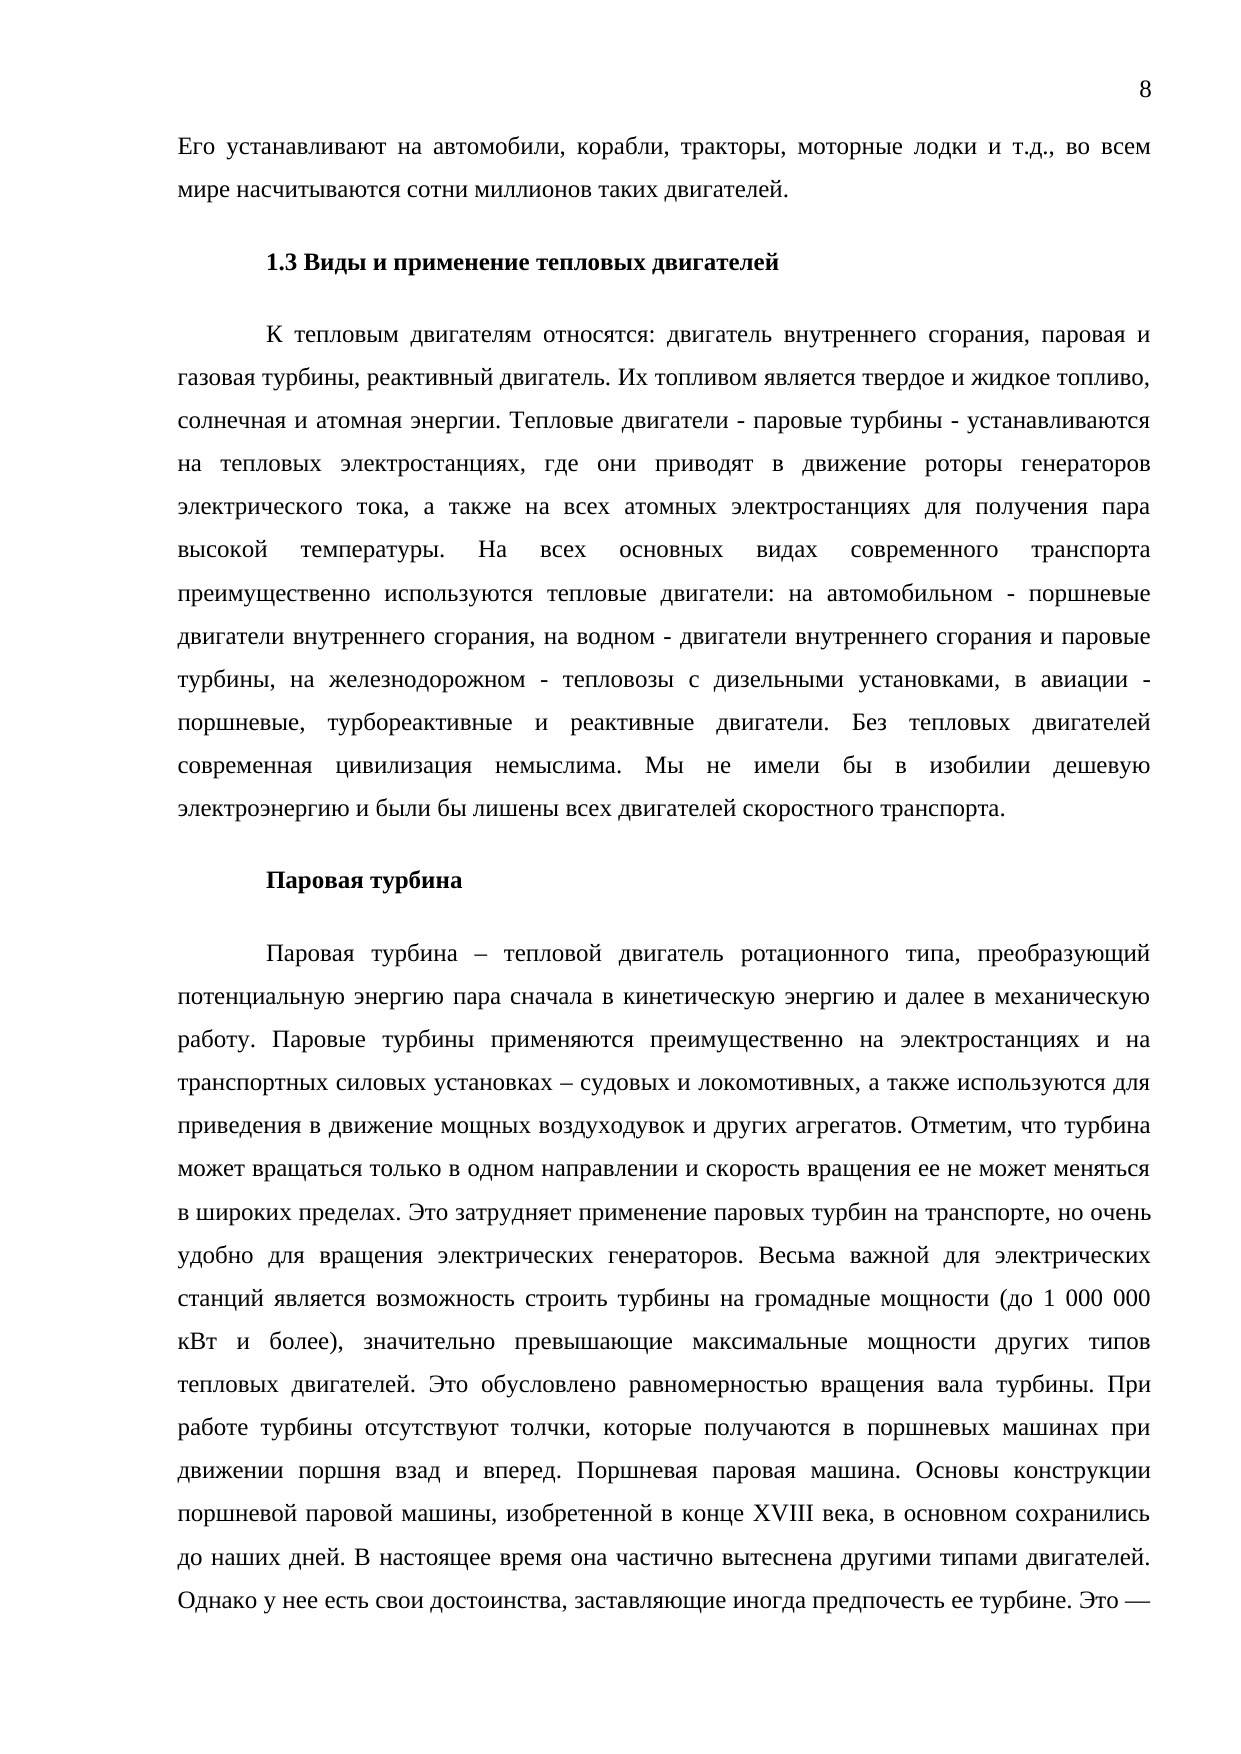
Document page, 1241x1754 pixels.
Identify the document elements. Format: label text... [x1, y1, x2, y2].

text Паровая турбина [177, 866, 1152, 894]
text 1.3 Виды и применение тепловых двигателей [177, 247, 1152, 275]
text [177, 938, 1152, 1613]
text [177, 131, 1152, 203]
text К тепловым двигателям относятся: двигатель внутреннего сгорания, паровая и газовая турбины, реактивный двигатель. Их топливом является твердое и жидкое топливо, солнечная и атомная энергии. Тепловые двигатели - паровые турбины - устанавливаются на тепловых электростанциях, где они приводят в движение роторы генераторов электрического тока, а также на всех атомных электростанциях для получения пара высокой температуры. На всех основных видах современного транспорта преимущественно используются тепловые двигатели: на автомобильном - поршневые двигатели внутреннего сгорания, на водном - двигатели внутреннего сгорания и паровые турбины, на железнодорожном - тепловозы с дизельными установками, в авиации - поршневые, турбореактивные и реактивные двигатели. Без тепловых двигателей современная цивилизация немыслима. Мы не имели бы в изобилии дешевую электроэнергию и были бы лишены всех двигателей скоростного транспорта. [177, 319, 1152, 822]
